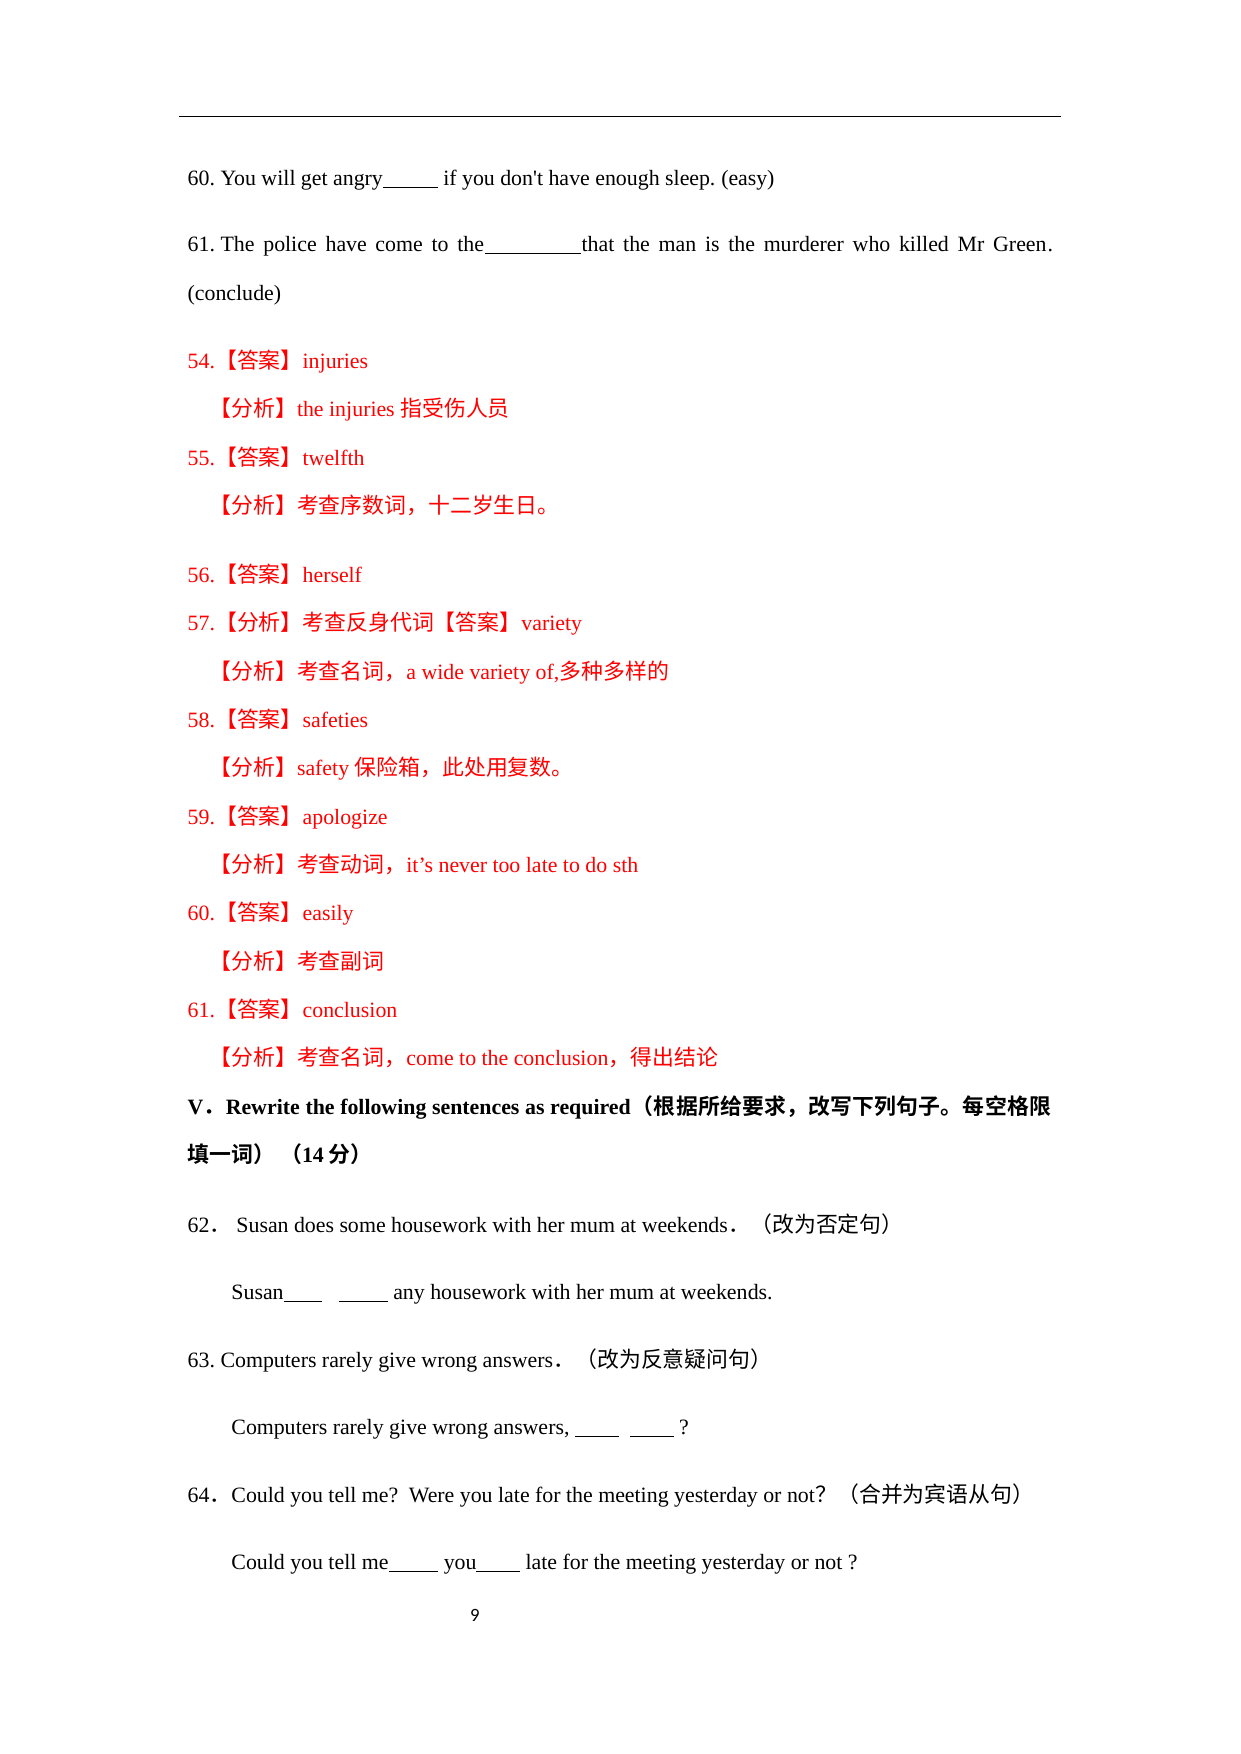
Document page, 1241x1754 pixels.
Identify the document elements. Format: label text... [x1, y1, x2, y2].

list The police have come to the that the man is the murderer who killed Mr Green. (conclude) [187, 228, 1053, 309]
text 55.【答案】twelfth [187, 439, 1053, 472]
text 60.【答案】easily [187, 895, 1053, 927]
list 56.【答案】herself [187, 557, 1053, 589]
text 【分析】考查名词，a wide variety of,多种多样的 [187, 653, 1053, 686]
text 64．Could you tell me? Were you late for the meeting yesterday or not？（合并为宾语从句） [187, 1476, 1053, 1509]
text 59.【答案】apologize [187, 798, 1053, 831]
list Computers rarely give wrong answers．（改为反意疑问句） [187, 1341, 1053, 1374]
text 61.【答案】conclusion [187, 992, 1053, 1024]
text 57.【分析】考查反身代词【答案】variety [187, 605, 1053, 637]
text 62． Susan does some housework with her mum at weekends．（改为否定句） [187, 1206, 1053, 1239]
text 58.【答案】safeties [187, 702, 1053, 734]
text Susan any housework with her mum at weekends. [187, 1275, 1053, 1308]
text Computers rarely give wrong answers, ? [187, 1410, 1053, 1443]
text 【分析】考查动词，it’s never too late to do sth [187, 847, 1053, 879]
text 54.【答案】injuries [187, 342, 1053, 375]
list You will get angry if you don't have enough sleep. (easy) [187, 162, 1053, 194]
text V．Rewrite the following sentences as required（根据所给要求，改写下列句子。每空格限填一词） （14分） [187, 1088, 1053, 1169]
text Could you tell me you late for the meeting yesterday or not ? [187, 1546, 1053, 1578]
text 【分析】考查名词，come to the conclusion，得出结论 [187, 1040, 1053, 1072]
text 【分析】safety 保险箱，此处用复数。 [187, 750, 1053, 782]
list 【分析】考查序数词，十二岁生日。 [187, 487, 1053, 520]
text 【分析】考查副词 [187, 943, 1053, 976]
text 【分析】the injuries 指受伤人员 [187, 391, 1053, 423]
